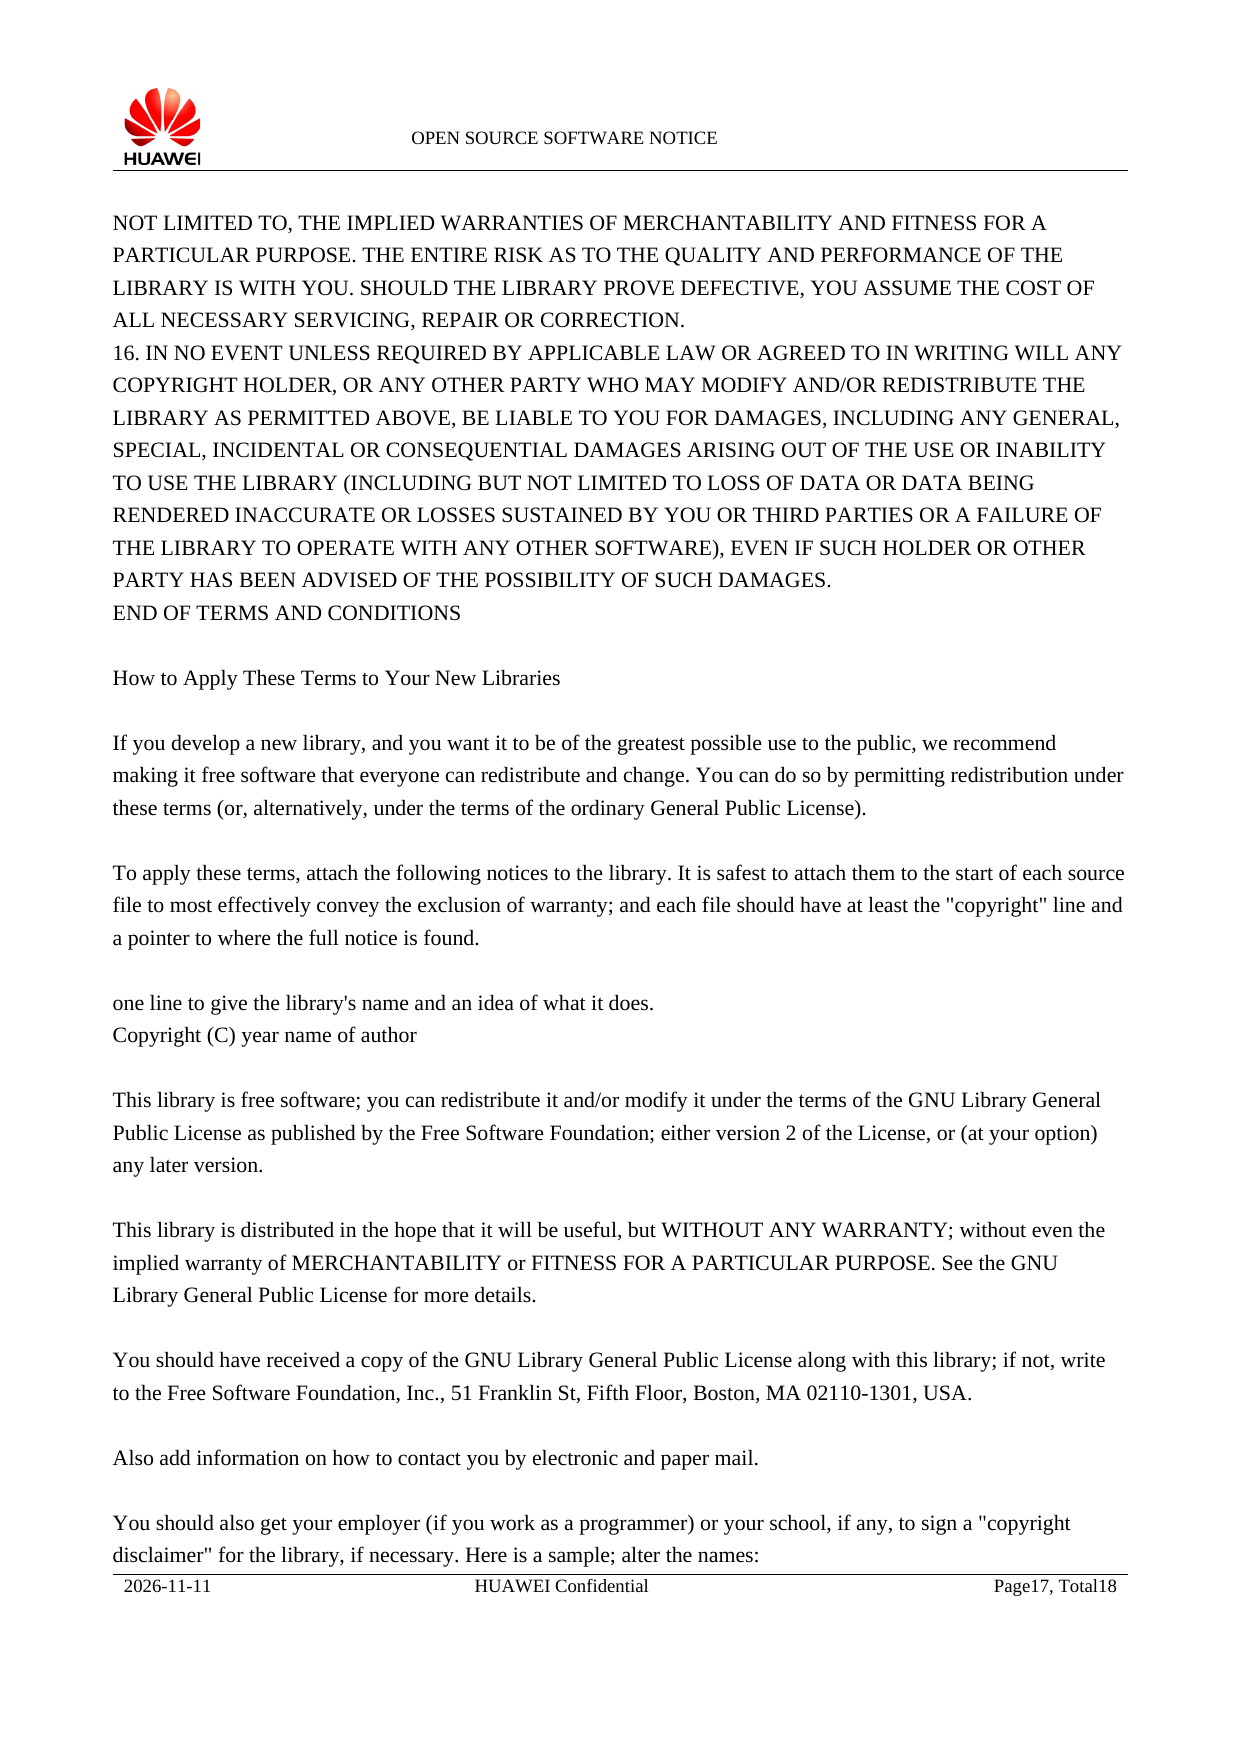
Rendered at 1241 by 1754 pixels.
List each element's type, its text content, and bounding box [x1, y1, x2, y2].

picture [124, 88, 201, 165]
